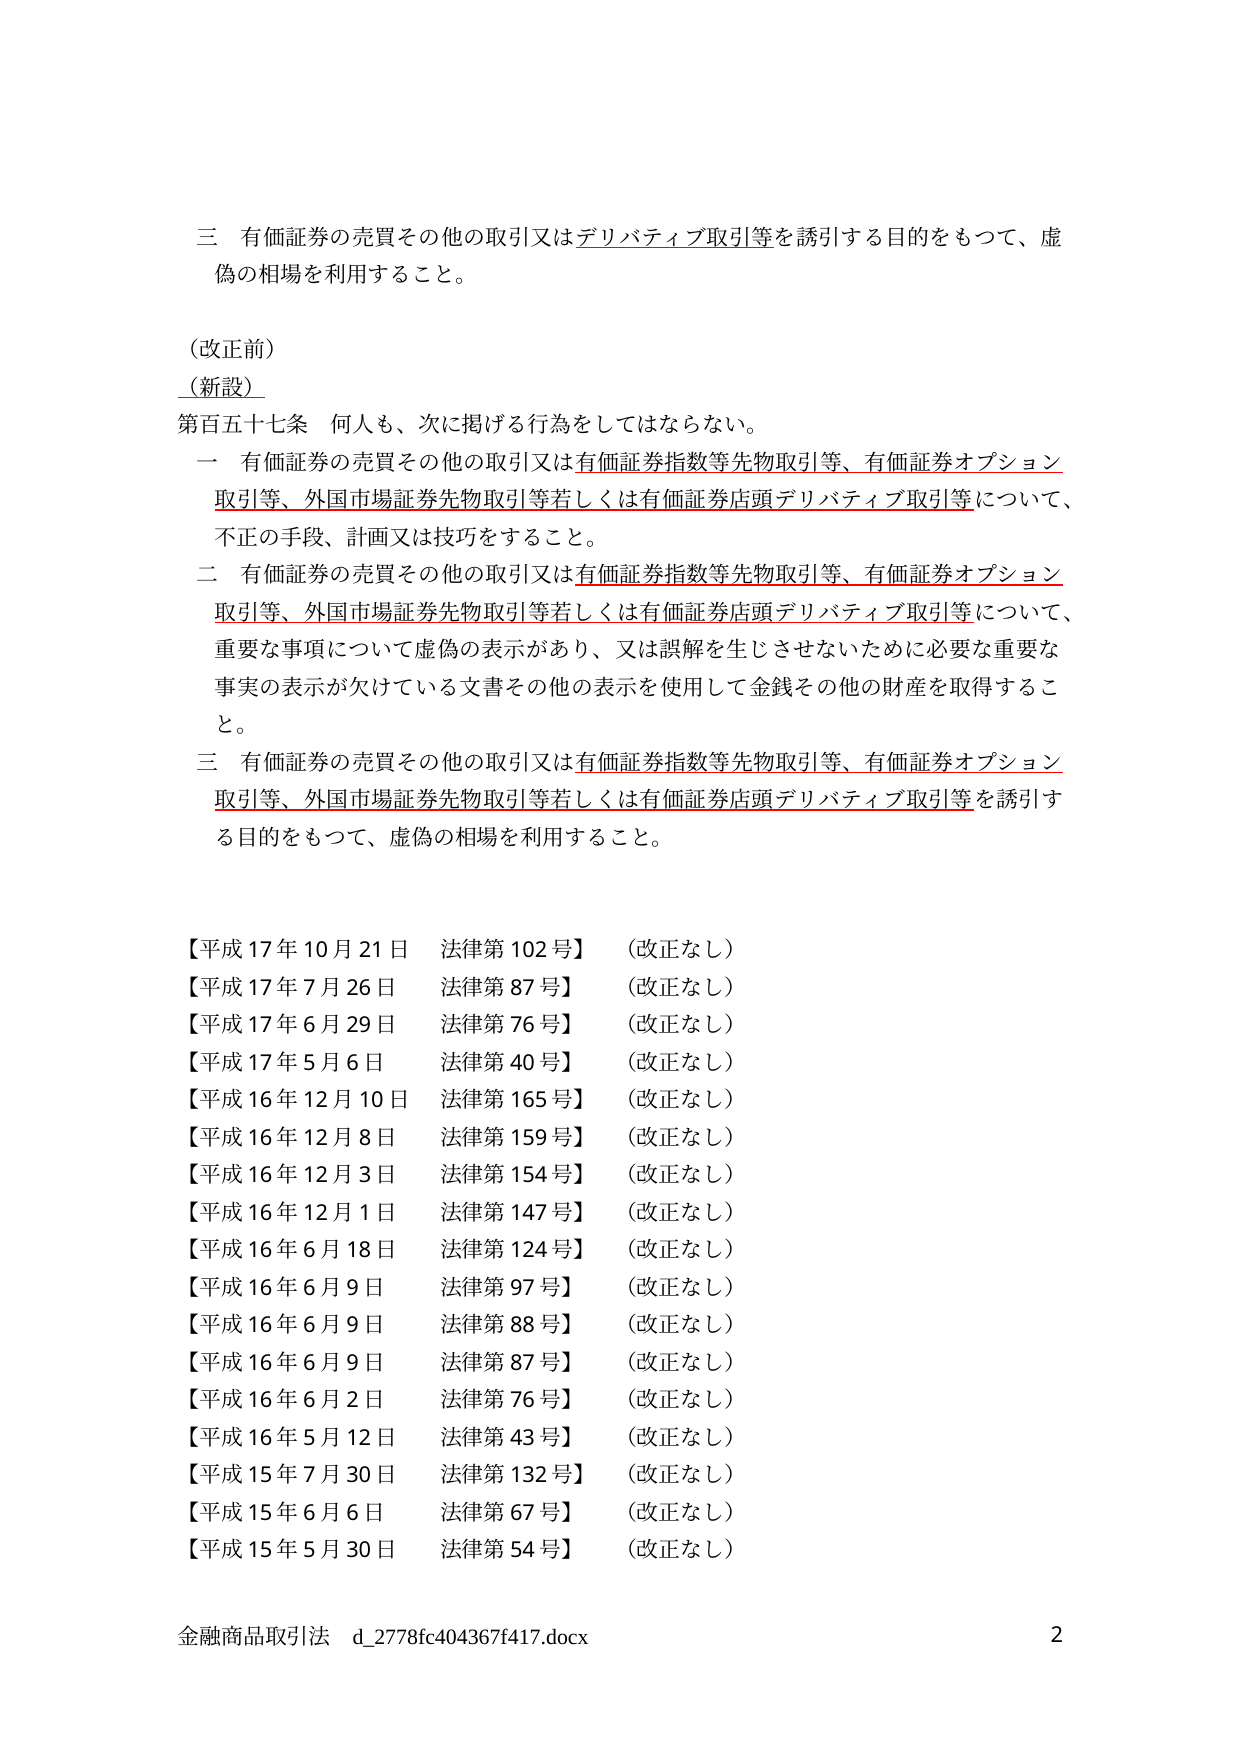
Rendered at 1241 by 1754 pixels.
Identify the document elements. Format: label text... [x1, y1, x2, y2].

text 【平成17年5月6日 法律第40号】 （改正なし） [177, 1042, 1063, 1079]
text 【平成16年6月9日 法律第97号】 （改正なし） [177, 1267, 1063, 1304]
text 【平成16年12月1日 法律第147号】 （改正なし） [177, 1192, 1063, 1229]
text （新設） [177, 367, 1063, 404]
text 【平成16年6月18日 法律第124号】 （改正なし） [177, 1229, 1063, 1267]
text 【平成17年6月29日 法律第76号】 （改正なし） [177, 1004, 1063, 1042]
text 【平成16年6月2日 法律第76号】 （改正なし） [177, 1379, 1063, 1417]
text 【平成17年7月26日 法律第87号】 （改正なし） [177, 967, 1063, 1004]
text 【平成16年12月3日 法律第154号】 （改正なし） [177, 1154, 1063, 1192]
text 二 有価証券の売買その他の取引又は有価証券指数等先物取引等、有価証券オプション取引等、外国市場証券先物取引等若しくは有価証券店頭デリバティブ取引等について、重要な事項について虚偽の表示があり、又は誤解を生じさせないために必要な重要な事実の表示が欠けている文書その他の表示を使用して金銭その他の財産を取得すること。 [196, 554, 1063, 742]
text 【平成16年6月9日 法律第87号】 （改正なし） [177, 1342, 1063, 1379]
text 三 有価証券の売買その他の取引又は有価証券指数等先物取引等、有価証券オプション取引等、外国市場証券先物取引等若しくは有価証券店頭デリバティブ取引等を誘引する目的をもつて、虚偽の相場を利用すること。 [196, 742, 1063, 854]
text 【平成16年6月9日 法律第88号】 （改正なし） [177, 1304, 1063, 1342]
text 【平成16年12月10日 法律第165号】 （改正なし） [177, 1079, 1063, 1117]
text 【平成15年5月30日 法律第54号】 （改正なし） [177, 1529, 1063, 1567]
text 【平成16年5月12日 法律第43号】 （改正なし） [177, 1417, 1063, 1454]
text 一 有価証券の売買その他の取引又は有価証券指数等先物取引等、有価証券オプション取引等、外国市場証券先物取引等若しくは有価証券店頭デリバティブ取引等について、不正の手段、計画又は技巧をすること。 [196, 442, 1063, 554]
text 三 有価証券の売買その他の取引又はデリバティブ取引等を誘引する目的をもつて、虚偽の相場を利用すること。 [196, 217, 1063, 292]
text （改正前） [177, 329, 1063, 367]
text 【平成16年12月8日 法律第159号】 （改正なし） [177, 1117, 1063, 1154]
text 【平成17年10月21日 法律第102号】 （改正なし） [177, 929, 1063, 967]
text 【平成15年6月6日 法律第67号】 （改正なし） [177, 1492, 1063, 1529]
text 第百五十七条 何人も、次に掲げる行為をしてはならない。 [177, 404, 1063, 442]
text 【平成15年7月30日 法律第132号】 （改正なし） [177, 1454, 1063, 1492]
